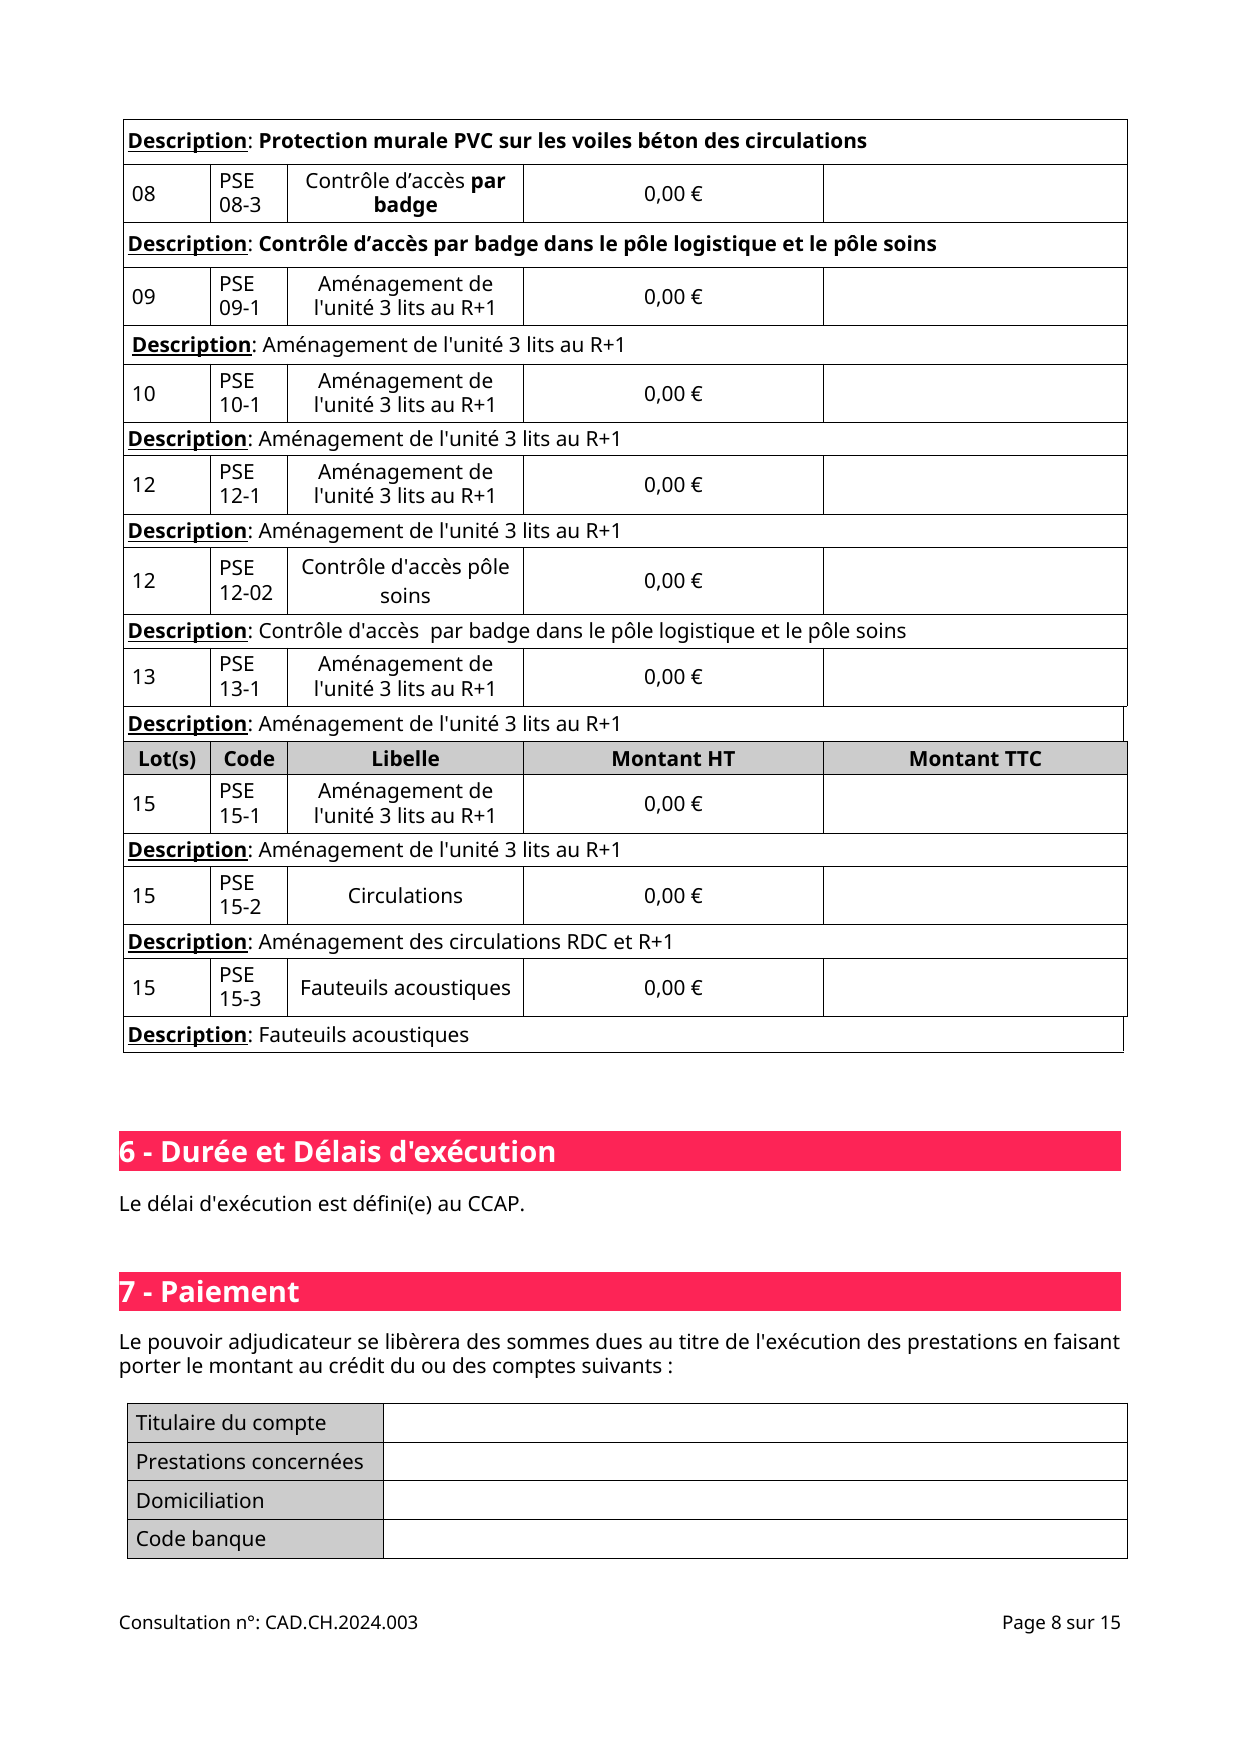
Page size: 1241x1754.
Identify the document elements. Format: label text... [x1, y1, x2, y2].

table_cell Description: Aménagement de l'unité 3 lits au R+1 [124, 423, 1127, 455]
table_cell [824, 867, 1127, 924]
table_cell 0,00 € [524, 365, 823, 422]
table_cell [824, 365, 1127, 422]
table_cell 15 [124, 959, 210, 1016]
table_cell Aménagement de l'unité 3 lits au R+1 [288, 456, 523, 513]
table_header Titulaire du compte [128, 1404, 383, 1441]
table_cell Code [211, 742, 287, 774]
subtitle 6 - Durée et Délais d'exécution [119, 1131, 1121, 1171]
table_cell Description: Contrôle d'accès par badge dans le pôle logistique et le pôle soins [124, 615, 1127, 647]
table_cell PSE 15-3 [211, 959, 287, 1016]
table_cell PSE 12-02 [211, 548, 287, 614]
table_cell PSE 12-1 [211, 456, 287, 513]
table_cell Description: Aménagement des circulations RDC et R+1 [124, 925, 1127, 958]
table_cell 0,00 € [524, 959, 823, 1016]
table_cell Aménagement de l'unité 3 lits au R+1 [288, 365, 523, 422]
table_cell 0,00 € [524, 867, 823, 924]
table_cell Description: Aménagement de l'unité 3 lits au R+1 [124, 707, 1123, 741]
table_cell PSE 13-1 [211, 649, 287, 706]
table_cell [824, 268, 1127, 325]
table_cell [384, 1481, 1127, 1519]
table_cell Description: Fauteuils acoustiques [124, 1017, 1123, 1051]
table_cell Aménagement de l'unité 3 lits au R+1 [288, 268, 523, 325]
table_header [384, 1404, 1127, 1441]
table_cell 0,00 € [524, 649, 823, 706]
table_cell [384, 1443, 1127, 1480]
table_cell [824, 456, 1127, 513]
table_cell Fauteuils acoustiques [288, 959, 523, 1016]
table_cell PSE 15-2 [211, 867, 287, 924]
table_cell Libelle [288, 742, 523, 774]
table_cell 15 [124, 867, 210, 924]
table_cell [384, 1520, 1127, 1558]
table_cell Montant HT [524, 742, 823, 774]
table_cell Aménagement de l'unité 3 lits au R+1 [288, 649, 523, 706]
table_cell [824, 649, 1127, 706]
table_cell 09 [124, 268, 210, 325]
table_cell PSE 09-1 [211, 268, 287, 325]
table_cell Domiciliation [128, 1481, 383, 1519]
table_cell Description: Contrôle d’accès par badge dans le pôle logistique et le pôle soins [124, 223, 1127, 267]
table_cell Code banque [128, 1520, 383, 1558]
table_cell 12 [124, 456, 210, 513]
table_cell 10 [124, 365, 210, 422]
table_cell 0,00 € [524, 165, 823, 222]
table_cell Circulations [288, 867, 523, 924]
text Le pouvoir adjudicateur se libèrera des sommes dues au titre de l'exécution des prestations en faisant porter le montant au crédit du ou des comptes suivants : [119, 1330, 1121, 1378]
table_cell 0,00 € [524, 268, 823, 325]
table_cell Montant TTC [824, 742, 1127, 774]
table_cell Contrôle d'accès pôle soins [288, 548, 523, 614]
table_cell Description: Aménagement de l'unité 3 lits au R+1 [124, 834, 1127, 866]
table_cell 15 [124, 775, 210, 833]
text Le délai d'exécution est défini(e) au CCAP. [119, 1189, 1121, 1218]
table_cell Description: Protection murale PVC sur les voiles béton des circulations [124, 120, 1127, 164]
table_cell 0,00 € [524, 775, 823, 833]
table_cell Description: Aménagement de l'unité 3 lits au R+1 [124, 326, 1127, 363]
table_cell [824, 775, 1127, 833]
table_cell Prestations concernées [128, 1443, 383, 1480]
subtitle 7 - Paiement [119, 1272, 1121, 1311]
table_cell Description: Aménagement de l'unité 3 lits au R+1 [124, 515, 1127, 547]
table_cell 12 [124, 548, 210, 614]
table_cell [824, 165, 1127, 222]
table_cell Contrôle d’accès par badge [288, 165, 523, 222]
table_cell 08 [124, 165, 210, 222]
table_cell [824, 959, 1127, 1016]
table_cell PSE 15-1 [211, 775, 287, 833]
table_cell Lot(s) [124, 742, 210, 774]
table_cell PSE 10-1 [211, 365, 287, 422]
table_cell Aménagement de l'unité 3 lits au R+1 [288, 775, 523, 833]
table_cell [824, 548, 1127, 614]
table_cell PSE 08-3 [211, 165, 287, 222]
table_cell 0,00 € [524, 456, 823, 513]
table_cell 0,00 € [524, 548, 823, 614]
table_cell 13 [124, 649, 210, 706]
